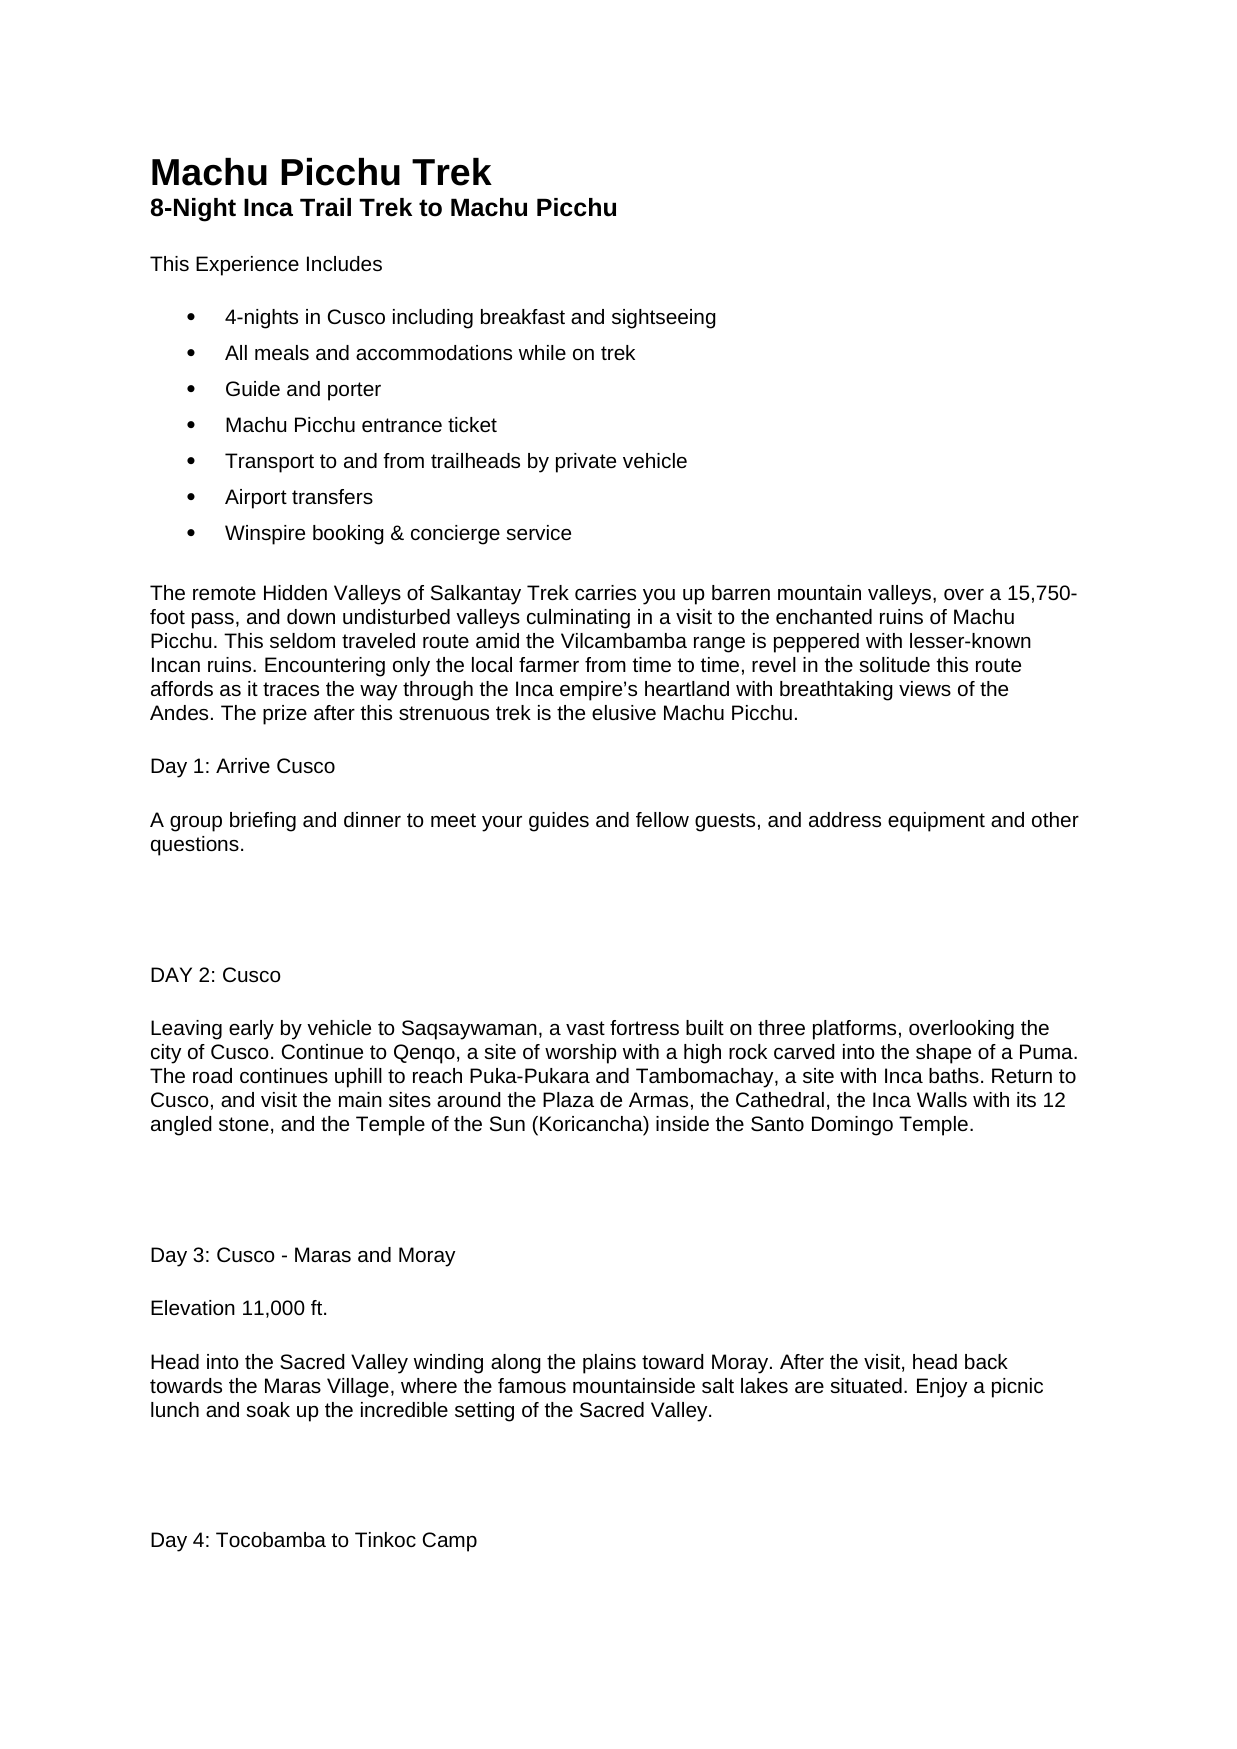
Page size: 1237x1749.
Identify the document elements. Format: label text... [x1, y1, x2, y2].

list Winspire booking & concierge service [187, 521, 1086, 545]
text 8-Night Inca Trail Trek to Machu Picchu [150, 193, 1086, 222]
text A group briefing and dinner to meet your guides and fellow guests, and address equipment and other questions. [150, 808, 1086, 856]
list Transport to and from trailheads by private vehicle [187, 449, 1086, 473]
text The remote Hidden Valleys of Salkantay Trek carries you up barren mountain valleys, over a 15,750-foot pass, and down undisturbed valleys culminating in a visit to the enchanted ruins of Machu Picchu. This seldom traveled route amid the Vilcambamba range is peppered with lesser-known Incan ruins. Encountering only the local farmer from time to time, revel in the solitude this route affords as it traces the way through the Inca empire’s heartland with breathtaking views of the Andes. The prize after this strenuous trek is the elusive Machu Picchu. [150, 581, 1086, 725]
list Machu Picchu entrance ticket [187, 413, 1086, 437]
list Airport transfers [187, 485, 1086, 509]
text This Experience Includes [150, 251, 1086, 275]
text Head into the Sacred Valley winding along the plains toward Moray. After the visit, head back towards the Maras Village, where the famous mountainside salt lakes are situated. Enjoy a picnic lunch and soak up the incredible setting of the Sacred Valley. [150, 1349, 1086, 1421]
list Guide and porter [187, 377, 1086, 401]
text Machu Picchu Trek [150, 150, 1086, 193]
text DAY 2: Cusco [150, 938, 1086, 986]
list 4-nights in Cusco including breakfast and sightseeing [187, 305, 1086, 329]
text Day 4: Tocobamba to Tinkoc Camp [150, 1504, 1086, 1552]
text Elevation 11,000 ft. [150, 1296, 1086, 1320]
text Day 3: Cusco - Maras and Moray [150, 1219, 1086, 1267]
text Leaving early by vehicle to Saqsaywaman, a vast fortress built on three platforms, overlooking the city of Cusco. Continue to Qenqo, a site of worship with a high rock carved into the shape of a Puma. The road continues uphill to reach Puka-Pukara and Tambomachay, a site with Inca baths. Return to Cusco, and visit the main sites around the Plaza de Armas, the Cathedral, the Inca Walls with its 12 angled stone, and the Temple of the Sun (Koricancha) inside the Santo Domingo Temple. [150, 1016, 1086, 1136]
list All meals and accommodations while on trek [187, 341, 1086, 365]
text Day 1: Arrive Cusco [150, 754, 1086, 778]
